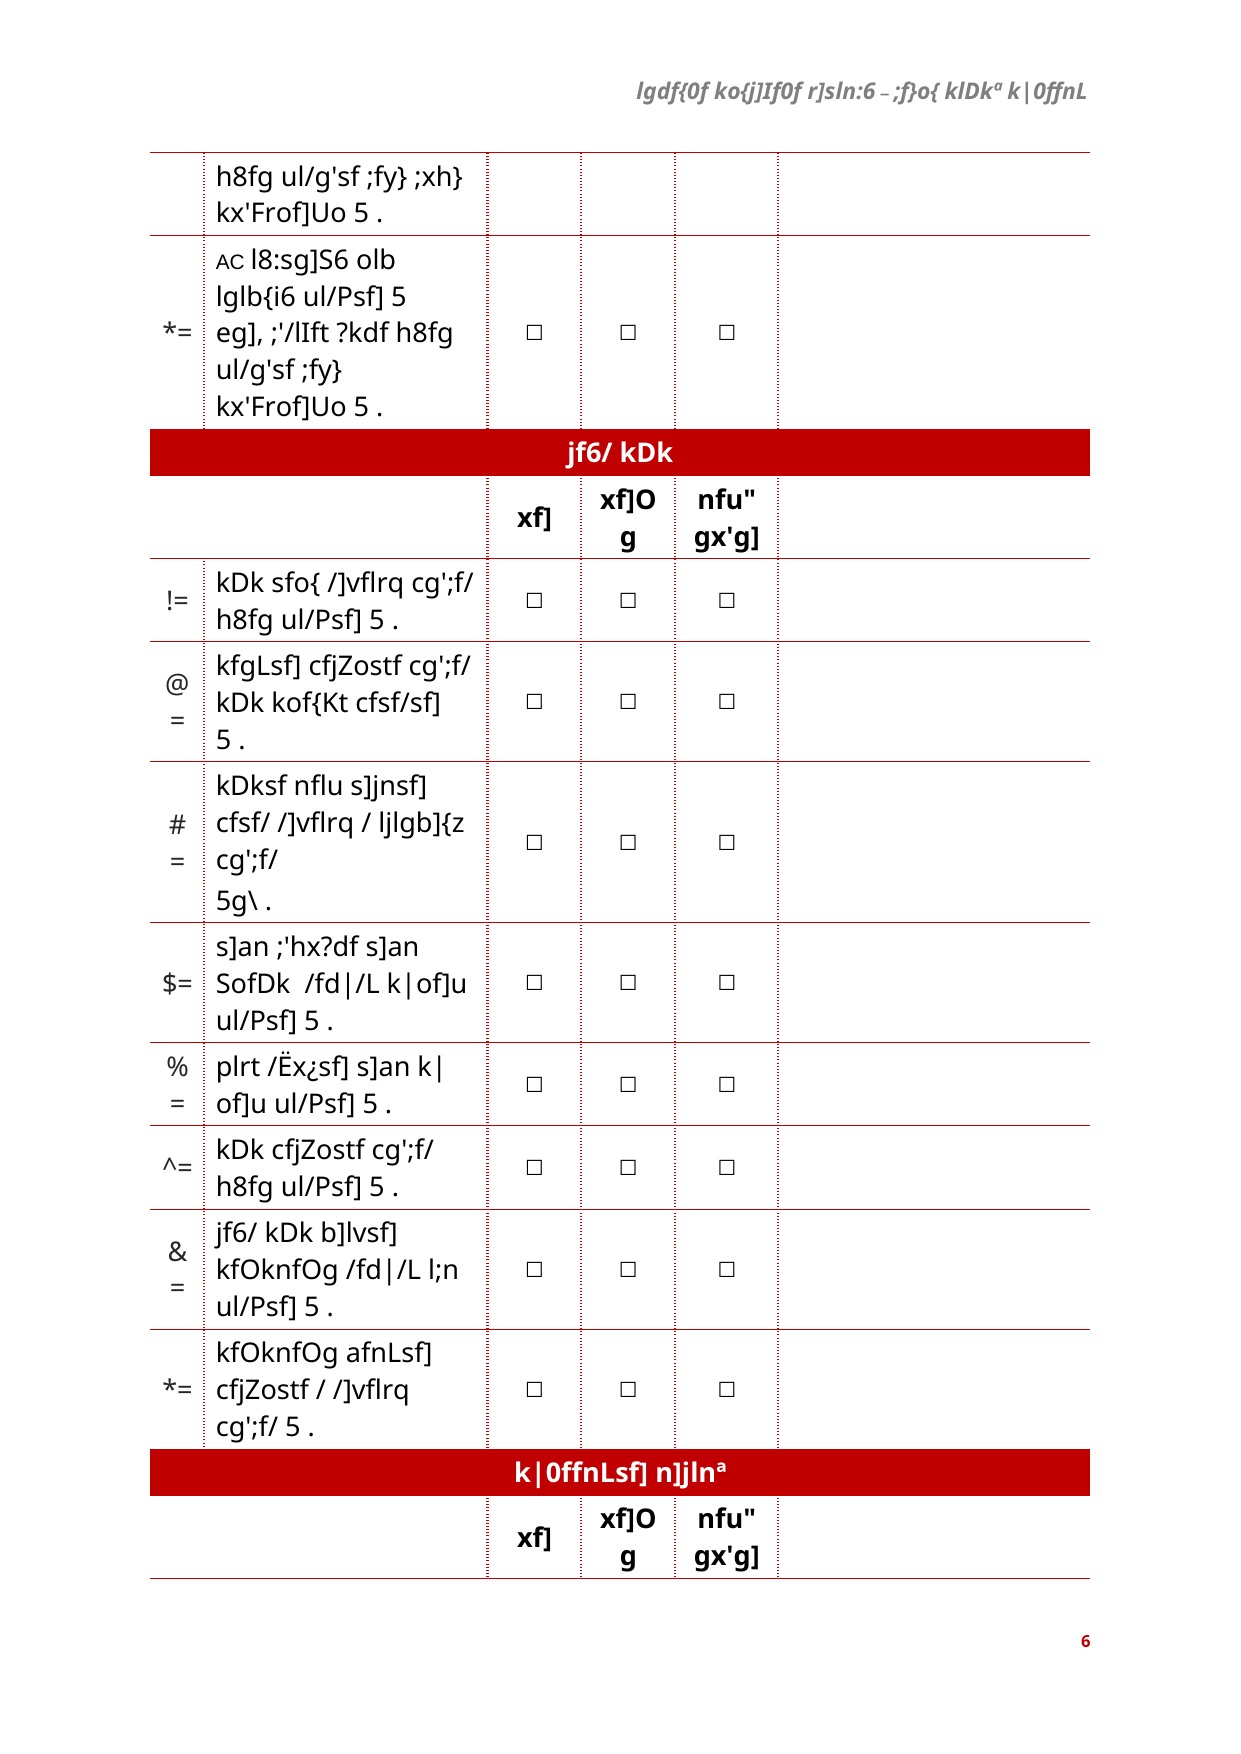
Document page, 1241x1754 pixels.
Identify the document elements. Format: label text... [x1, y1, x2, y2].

table_cell %= [150, 1043, 204, 1125]
table_cell [778, 642, 1090, 761]
table_cell AC l8:sg]S6 olb lglb{i6 ul/Psf] 5 eg], ;'/lIft ?kdf h8fg ul/g'sf ;fy} kx'Frof]Uo 5 . [204, 236, 487, 429]
table_cell s]an ;'hx?df s]an SofDk /fd|/L k|of]u ul/Psf] 5 . [204, 923, 487, 1042]
table_cell [675, 642, 778, 761]
table_cell [778, 1126, 1090, 1208]
table_cell ^= [150, 1126, 204, 1208]
table_cell xf] [488, 476, 581, 558]
table_cell kDksf nflu s]jnsf] cfsf/ /]vflrq / ljlgb]{z cg';f/ 5g\ . [204, 762, 487, 922]
table_cell nfu" gx'g] [675, 476, 778, 558]
table_cell xf]Og [581, 476, 675, 558]
table_cell [150, 476, 487, 558]
table_cell [488, 559, 581, 641]
table_cell [488, 1210, 581, 1328]
table_cell [581, 236, 675, 429]
table_cell *= [150, 236, 204, 429]
table_cell kDk cfjZostf cg';f/ h8fg ul/Psf] 5 . [204, 1126, 487, 1208]
table_cell [778, 923, 1090, 1042]
table_cell [675, 762, 778, 922]
table_cell &= [150, 1210, 204, 1328]
table_cell xf] [488, 1496, 581, 1578]
table_cell [675, 153, 778, 235]
table_cell [581, 1330, 675, 1448]
table_cell [778, 476, 1090, 558]
table_cell [675, 923, 778, 1042]
table_cell [488, 1330, 581, 1448]
table_cell [778, 1210, 1090, 1328]
table_cell @= [150, 642, 204, 761]
table_cell [778, 1496, 1090, 1578]
table_cell [675, 236, 778, 429]
table_cell [675, 1043, 778, 1125]
table_cell [675, 1126, 778, 1208]
table_cell kfOknfOg afnLsf] cfjZostf / /]vflrq cg';f/ 5 . [204, 1330, 487, 1448]
table_cell [675, 1330, 778, 1448]
table_cell $= [150, 923, 204, 1042]
table_cell [581, 559, 675, 641]
table_cell [488, 153, 581, 235]
table_cell [778, 559, 1090, 641]
table_cell plrt /Ëx¿sf] s]an k|of]u ul/Psf] 5 . [204, 1043, 487, 1125]
table_cell jf6/ kDk b]lvsf] kfOknfOg /fd|/L l;n ul/Psf] 5 . [204, 1210, 487, 1328]
table_cell k|0ffnLsf] n]jlnª [150, 1450, 1090, 1495]
table_cell [675, 1210, 778, 1328]
table_cell kfgLsf] cfjZostf cg';f/ kDk kof{Kt cfsf/sf] 5 . [204, 642, 487, 761]
table_cell *= [150, 1330, 204, 1448]
table_cell [488, 1126, 581, 1208]
table_cell [778, 1043, 1090, 1125]
table_cell [675, 559, 778, 641]
table_cell [778, 762, 1090, 922]
table_cell [488, 236, 581, 429]
table_cell [581, 1126, 675, 1208]
table_cell [581, 642, 675, 761]
table_cell [488, 923, 581, 1042]
table_cell &= [150, 153, 204, 235]
table_cell [488, 762, 581, 922]
table_cell xf]Og [581, 1496, 675, 1578]
table_cell != [150, 559, 204, 641]
table_cell [581, 923, 675, 1042]
table_cell nfu" gx'g] [675, 1496, 778, 1578]
table_cell jf6/ kDk [150, 430, 1090, 475]
table_cell [488, 642, 581, 761]
table_cell [778, 236, 1090, 429]
table_cell [581, 1043, 675, 1125]
table_cell [581, 1210, 675, 1328]
table_cell [581, 153, 675, 235]
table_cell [204, 153, 487, 235]
table_cell [488, 1043, 581, 1125]
table_cell [778, 153, 1090, 235]
table_cell kDk sfo{ /]vflrq cg';f/ h8fg ul/Psf] 5 . [204, 559, 487, 641]
table_cell [581, 762, 675, 922]
table_cell [150, 1496, 487, 1578]
table_cell #= [150, 762, 204, 922]
table_cell [778, 1330, 1090, 1448]
